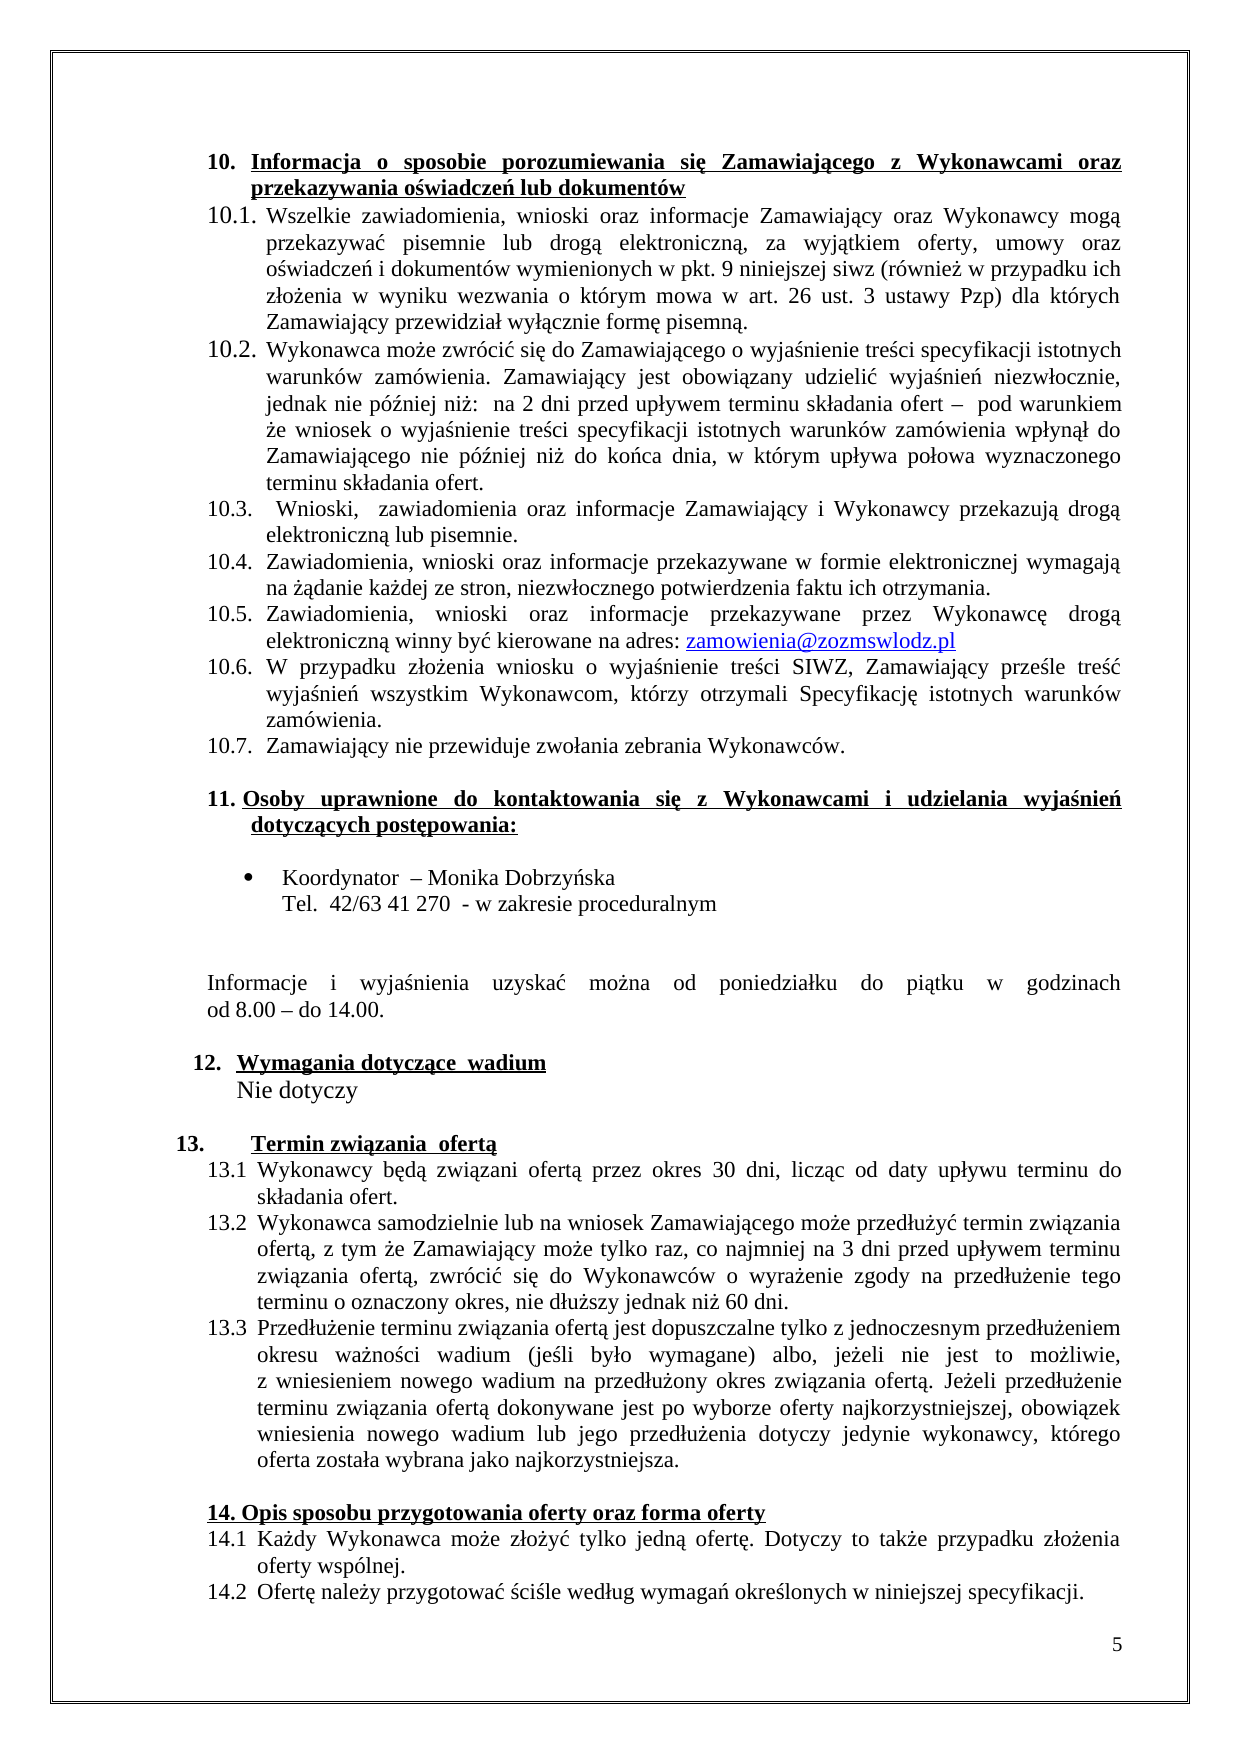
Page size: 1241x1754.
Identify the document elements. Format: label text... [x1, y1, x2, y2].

text Informacje i wyjaśnienia uzyskać można od poniedziałku do piątku w godzinach od 8.00 – do 14.00. [207, 969, 1122, 1022]
text Tel. 42/63 41 270 - w zakresie proceduralnym [282, 890, 1122, 917]
list Informacja o sposobie porozumiewania się Zamawiającego z Wykonawcami oraz przekazywania oświadczeń lub dokumentów [207, 148, 1122, 200]
text 10.6. W przypadku złożenia wniosku o wyjaśnienie treści SIWZ, Zamawiający prześle treść wyjaśnień wszystkim Wykonawcom, którzy otrzymali Specyfikację istotnych warunków zamówienia. [207, 653, 1122, 732]
list Wykonawca samodzielnie lub na wniosek Zamawiającego może przedłużyć termin związania ofertą, z tym że Zamawiający może tylko raz, co najmniej na 3 dni przed upływem terminu związania ofertą, zwrócić się do Wykonawców o wyrażenie zgody na przedłużenie tego terminu o oznaczony okres, nie dłuższy jednak niż 60 dni. [207, 1209, 1122, 1314]
list Termin związania ofertą [176, 1130, 1122, 1156]
text 14. Opis sposobu przygotowania oferty oraz forma oferty [207, 1499, 1122, 1525]
list Każdy Wykonawca może złożyć tylko jedną ofertę. Dotyczy to także przypadku złożenia oferty wspólnej. [207, 1525, 1122, 1578]
text 10.5. Zawiadomienia, wnioski oraz informacje przekazywane przez Wykonawcę drogą elektroniczną winny być kierowane na adres: zamowienia@zozmswlodz.pl [207, 601, 1122, 653]
list Wymagania dotyczące wadium [193, 1048, 1122, 1075]
text Nie dotyczy [236, 1075, 1122, 1104]
text 10.7. Zamawiający nie przewiduje zwołania zebrania Wykonawców. [207, 732, 1122, 759]
text 10.4. Zawiadomienia, wnioski oraz informacje przekazywane w formie elektronicznej wymagają na żądanie każdej ze stron, niezwłocznego potwierdzenia faktu ich otrzymania. [207, 548, 1122, 601]
list Wykonawca może zwrócić się do Zamawiającego o wyjaśnienie treści specyfikacji istotnych warunków zamówienia. Zamawiający jest obowiązany udzielić wyjaśnień niezwłocznie, jednak nie później niż: na 2 dni przed upływem terminu składania ofert – pod warunkiem że wniosek o wyjaśnienie treści specyfikacji istotnych warunków zamówienia wpłynął do Zamawiającego nie później niż do końca dnia, w którym upływa połowa wyznaczonego terminu składania ofert. [207, 334, 1122, 495]
text 10.3. Wnioski, zawiadomienia oraz informacje Zamawiający i Wykonawcy przekazują drogą elektroniczną lub pisemnie. [207, 495, 1122, 548]
list Przedłużenie terminu związania ofertą jest dopuszczalne tylko z jednoczesnym przedłużeniem okresu ważności wadium (jeśli było wymagane) albo, jeżeli nie jest to możliwie, z wniesieniem nowego wadium na przedłużony okres związania ofertą. Jeżeli przedłużenie terminu związania ofertą dokonywane jest po wyborze oferty najkorzystniejszej, obowiązek wniesienia nowego wadium lub jego przedłużenia dotyczy jedynie wykonawcy, którego oferta została wybrana jako najkorzystniejsza. [207, 1314, 1122, 1473]
list Ofertę należy przygotować ściśle według wymagań określonych w niniejszej specyfikacji. [207, 1578, 1122, 1604]
list Koordynator – Monika Dobrzyńska [244, 864, 1122, 890]
list Osoby uprawnione do kontaktowania się z Wykonawcami i udzielania wyjaśnień dotyczących postępowania: [207, 785, 1122, 838]
list Wszelkie zawiadomienia, wnioski oraz informacje Zamawiający oraz Wykonawcy mogą przekazywać pisemnie lub drogą elektroniczną, za wyjątkiem oferty, umowy oraz oświadczeń i dokumentów wymienionych w pkt. 9 niniejszej siwz (również w przypadku ich złożenia w wyniku wezwania o którym mowa w art. 26 ust. 3 ustawy Pzp) dla których Zamawiający przewidział wyłącznie formę pisemną. [207, 200, 1122, 334]
list Wykonawcy będą związani ofertą przez okres 30 dni, licząc od daty upływu terminu do składania ofert. [207, 1156, 1122, 1209]
